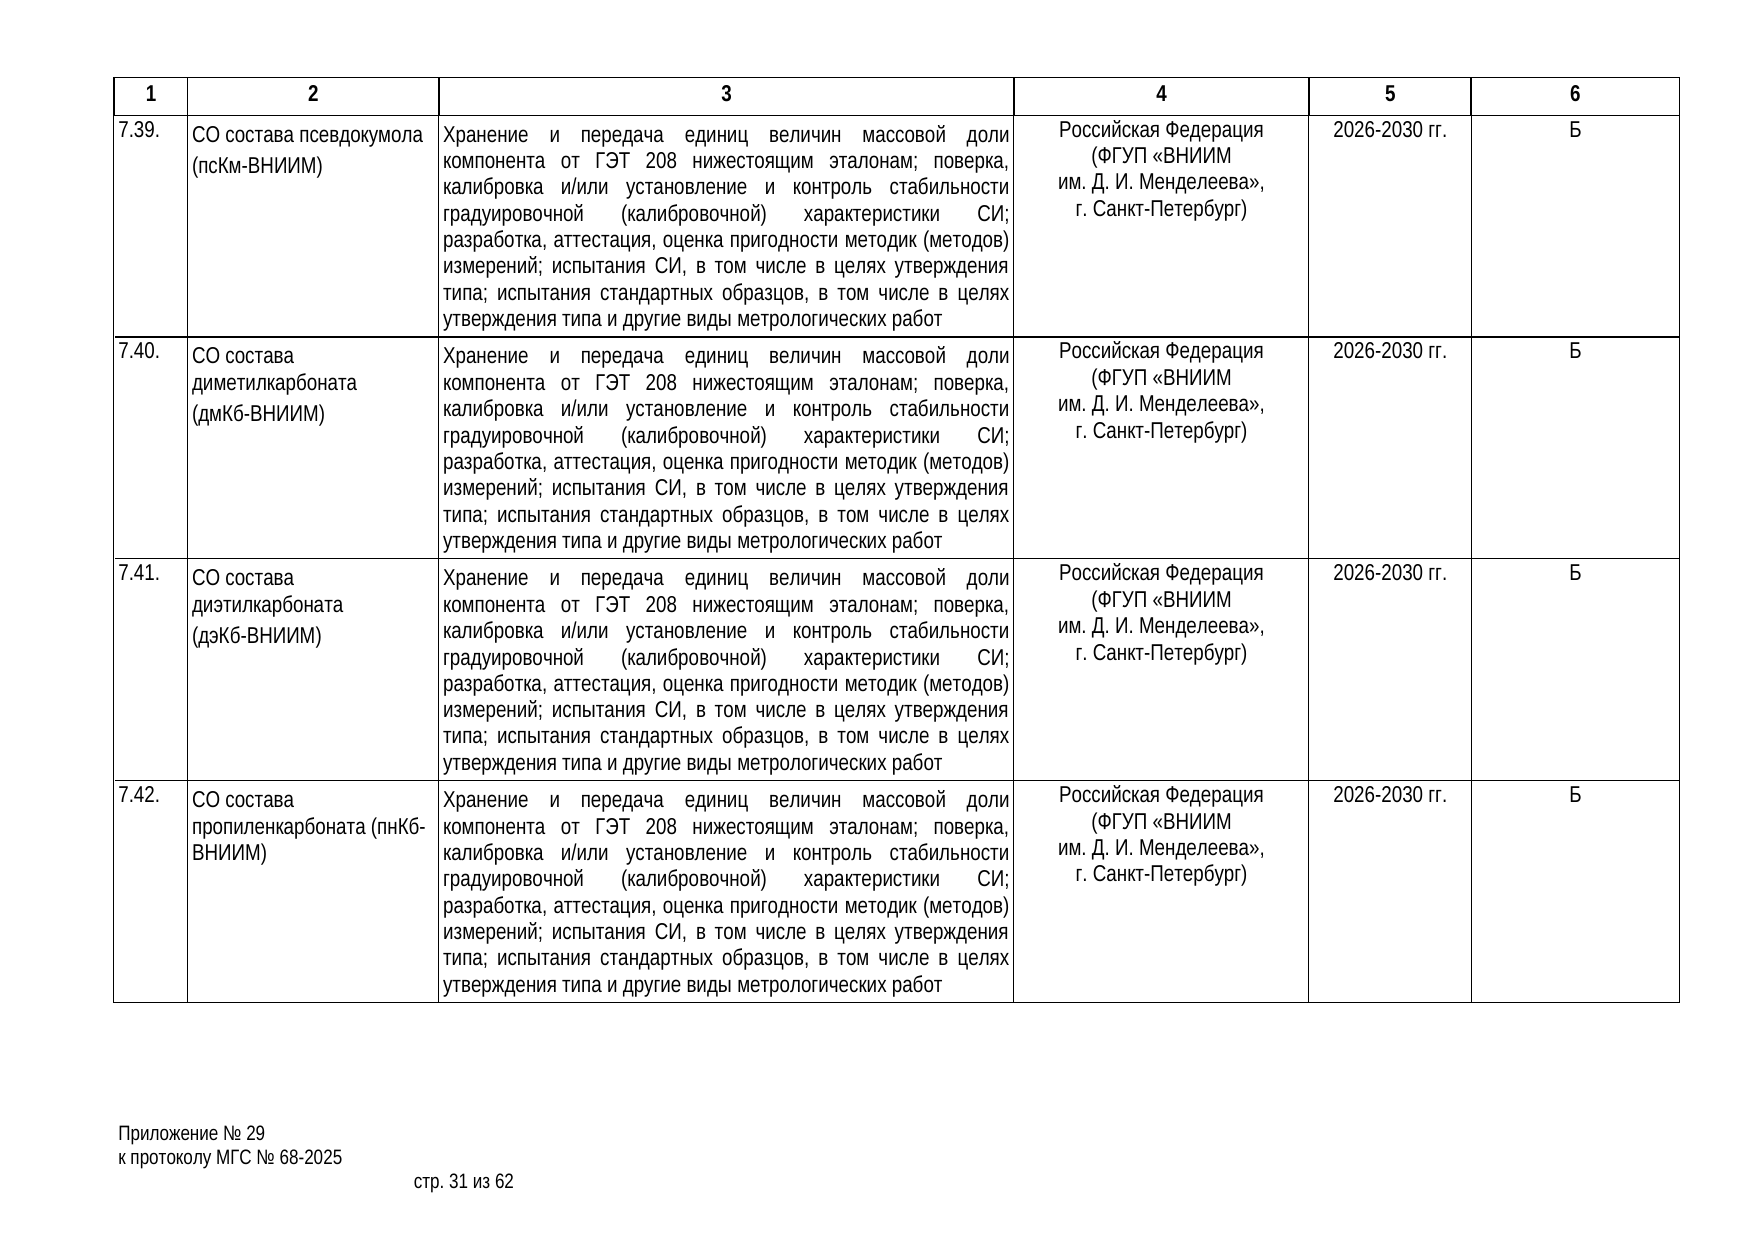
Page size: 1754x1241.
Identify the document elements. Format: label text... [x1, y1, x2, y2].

table_cell СО состава диметилкарбоната (дмКб-ВНИИМ) [188, 338, 438, 558]
table_header 5 [1310, 78, 1470, 114]
table_header 4 [1015, 78, 1308, 114]
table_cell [1014, 781, 1308, 1002]
table_cell 2026-2030 гг. [1309, 781, 1471, 1002]
table_cell Российская Федерация (ФГУП «ВНИИМ им. Д. И. Менделеева», г. Санкт-Петербург) [1014, 338, 1308, 558]
table_cell Б [1472, 781, 1679, 1002]
table_cell [114, 116, 187, 336]
table_cell СО состава псевдокумола (псКм-ВНИИМ) [188, 116, 438, 336]
table_header 1 [115, 78, 187, 114]
table_cell Российская Федерация (ФГУП «ВНИИМ им. Д. И. Менделеева», г. Санкт-Петербург) [1014, 559, 1308, 780]
table_cell Б [1472, 338, 1679, 558]
table_cell [114, 780, 187, 1002]
table_cell СО состава диэтилкарбоната (дэКб-ВНИИМ) [188, 559, 438, 780]
table_header 6 [1472, 78, 1679, 114]
table_cell [114, 558, 187, 780]
table_cell [114, 336, 187, 558]
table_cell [439, 781, 1013, 1002]
table_cell 2026-2030 гг. [1309, 338, 1471, 558]
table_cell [1014, 116, 1308, 336]
table_header 2 [188, 78, 438, 114]
table_cell Б [1472, 116, 1679, 336]
table_header 3 [440, 78, 1013, 114]
table_cell СО состава пропиленкарбоната (пнКб-ВНИИМ) [188, 781, 438, 1002]
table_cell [439, 116, 1013, 336]
table_cell 2026-2030 гг. [1309, 116, 1471, 336]
table_cell Б [1472, 559, 1679, 780]
table_cell 2026-2030 гг. [1309, 559, 1471, 780]
